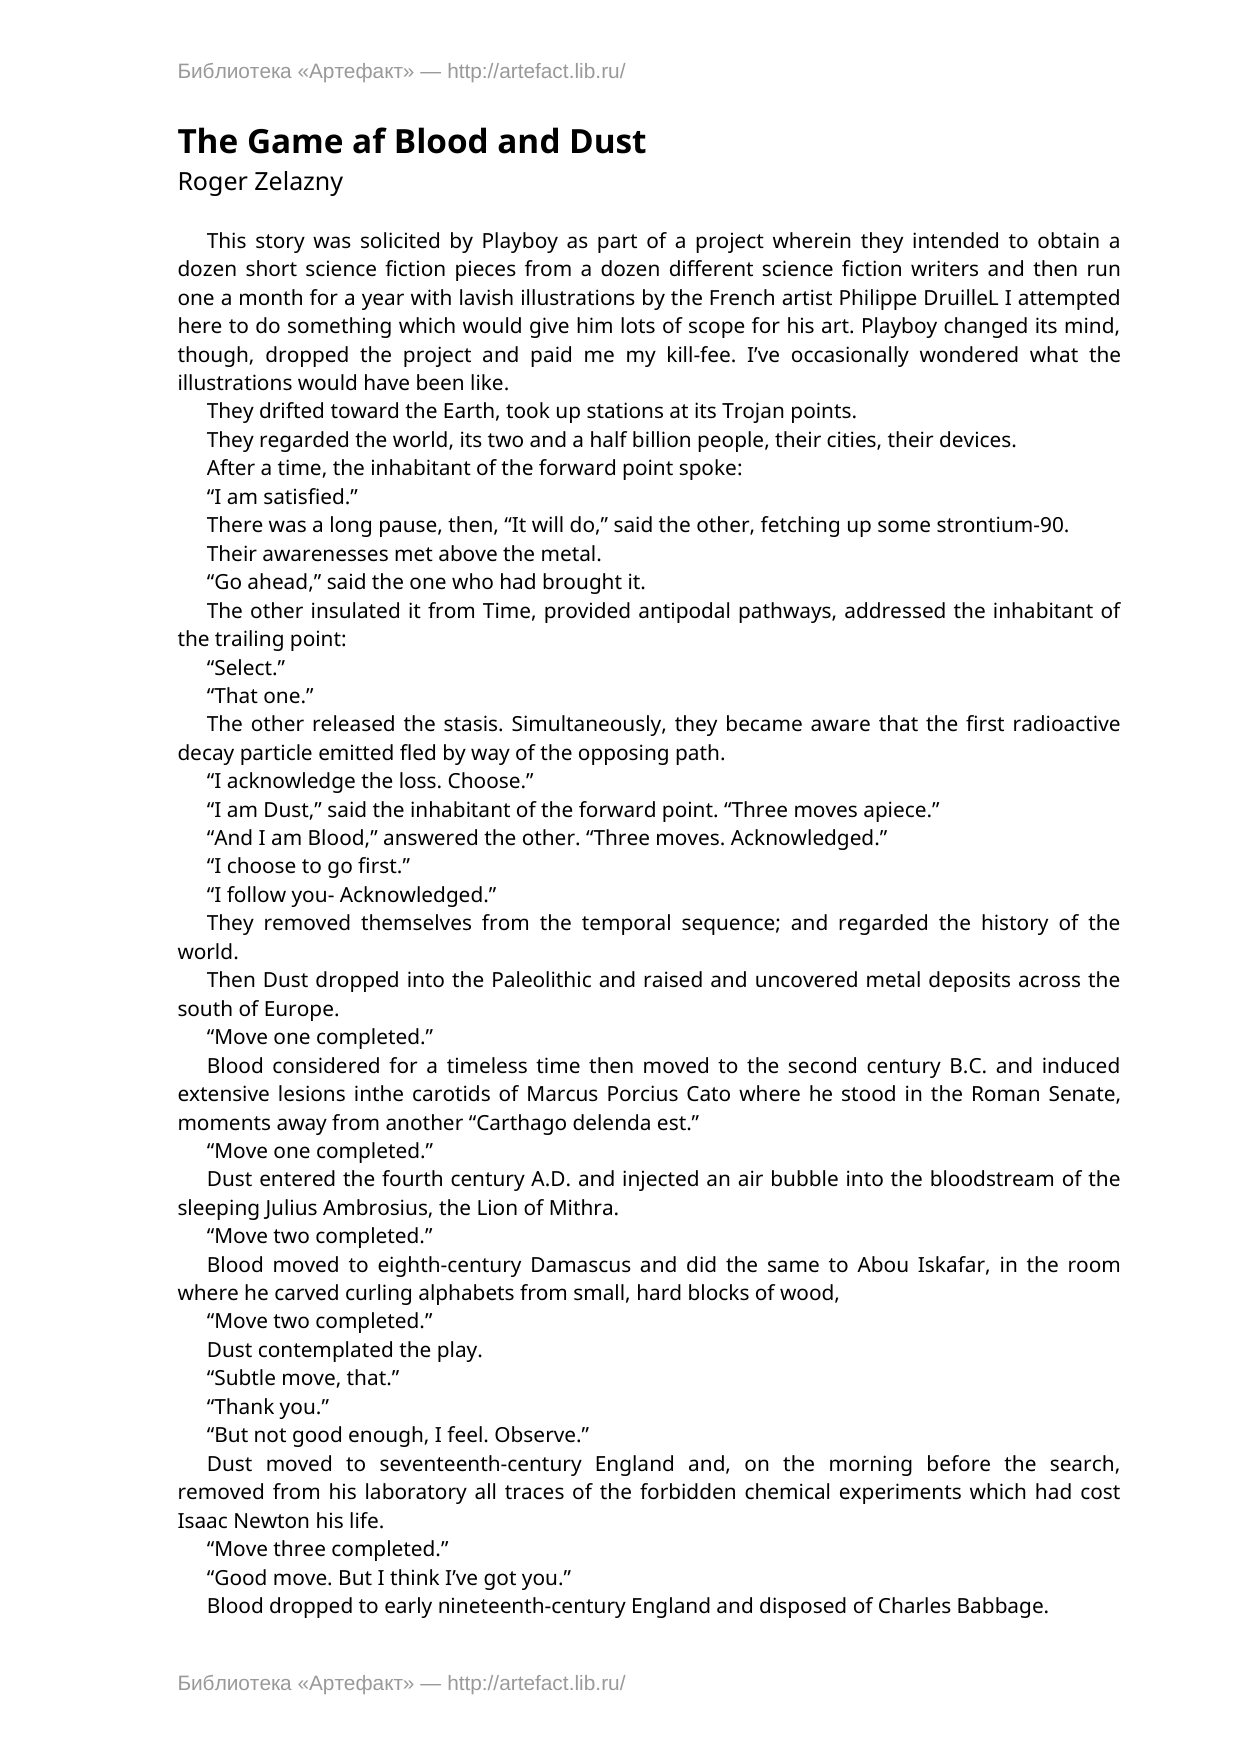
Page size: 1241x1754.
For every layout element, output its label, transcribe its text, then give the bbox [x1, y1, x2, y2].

text “Good move. But I think I’ve got you.” [177, 1563, 1122, 1591]
text “Move two completed.” [177, 1221, 1122, 1250]
text They removed themselves from the temporal sequence; and regarded the history of the world. [177, 908, 1122, 965]
text “Go ahead,” said the one who had brought it. [177, 567, 1122, 596]
text “Thank you.” [177, 1392, 1122, 1420]
text “Move one completed.” [177, 1136, 1122, 1164]
text “I follow you- Acknowledged.” [177, 880, 1122, 908]
text Dust entered the fourth century A.D. and injected an air bubble into the bloodstream of the sleeping Julius Ambrosius, the Lion of Mithra. [177, 1164, 1122, 1221]
text “I am Dust,” said the inhabitant of the forward point. “Three moves apiece.” [177, 795, 1122, 823]
text There was a long pause, then, “It will do,” said the other, fetching up some strontium-90. [177, 510, 1122, 539]
text The other insulated it from Time, provided antipodal pathways, addressed the inhabitant of the trailing point: [177, 596, 1122, 653]
text Blood moved to eighth-century Damascus and did the same to Abou Iskafar, in the room where he carved curling alphabets from small, hard blocks of wood, [177, 1250, 1122, 1307]
text “I am satisfied.” [177, 482, 1122, 510]
text “Move one completed.” [177, 1022, 1122, 1051]
text Roger Zelazny [177, 163, 1122, 198]
text After a time, the inhabitant of the forward point spoke: [177, 453, 1122, 482]
text “But not good enough, I feel. Observe.” [177, 1420, 1122, 1449]
text “And I am Blood,” answered the other. “Three moves. Acknowledged.” [177, 823, 1122, 852]
text They drifted toward the Earth, took up stations at its Trojan points. [177, 397, 1122, 425]
text “I choose to go first.” [177, 852, 1122, 880]
text Dust contemplated the play. [177, 1335, 1122, 1363]
text The other released the stasis. Simultaneously, they became aware that the first radioactive decay particle emitted fled by way of the opposing path. [177, 709, 1122, 766]
text “Subtle move, that.” [177, 1363, 1122, 1392]
text “Select.” [177, 653, 1122, 681]
text Dust moved to seventeenth-century England and, on the morning before the search, removed from his laboratory all traces of the forbidden chemical experiments which had cost Isaac Newton his life. [177, 1449, 1122, 1534]
text “Move two completed.” [177, 1307, 1122, 1335]
text Their awarenesses met above the metal. [177, 539, 1122, 567]
text They regarded the world, its two and a half billion people, their cities, their devices. [177, 425, 1122, 453]
text Blood dropped to early nineteenth-century England and disposed of Charles Babbage. [177, 1591, 1122, 1619]
text “I acknowledge the loss. Choose.” [177, 766, 1122, 795]
text “Move three completed.” [177, 1534, 1122, 1563]
text Blood considered for a timeless time then moved to the second century B.C. and induced extensive lesions inthe carotids of Marcus Porcius Cato where he stood in the Roman Senate, moments away from another “Carthago delenda est.” [177, 1051, 1122, 1136]
text This story was solicited by Playboy as part of a project wherein they intended to obtain a dozen short science fiction pieces from a dozen different science fiction writers and then run one a month for a year with lavish illustrations by the French artist Philippe DruilleL I attempted here to do something which would give him lots of scope for his art. Playboy changed its mind, though, dropped the project and paid me my kill-fee. I’ve occasionally wondered what the illustrations would have been like. [177, 226, 1122, 397]
text “That one.” [177, 681, 1122, 709]
text Then Dust dropped into the Paleolithic and raised and uncovered metal deposits across the south of Europe. [177, 965, 1122, 1022]
subtitle The Game af Blood and Dust [177, 118, 1122, 163]
